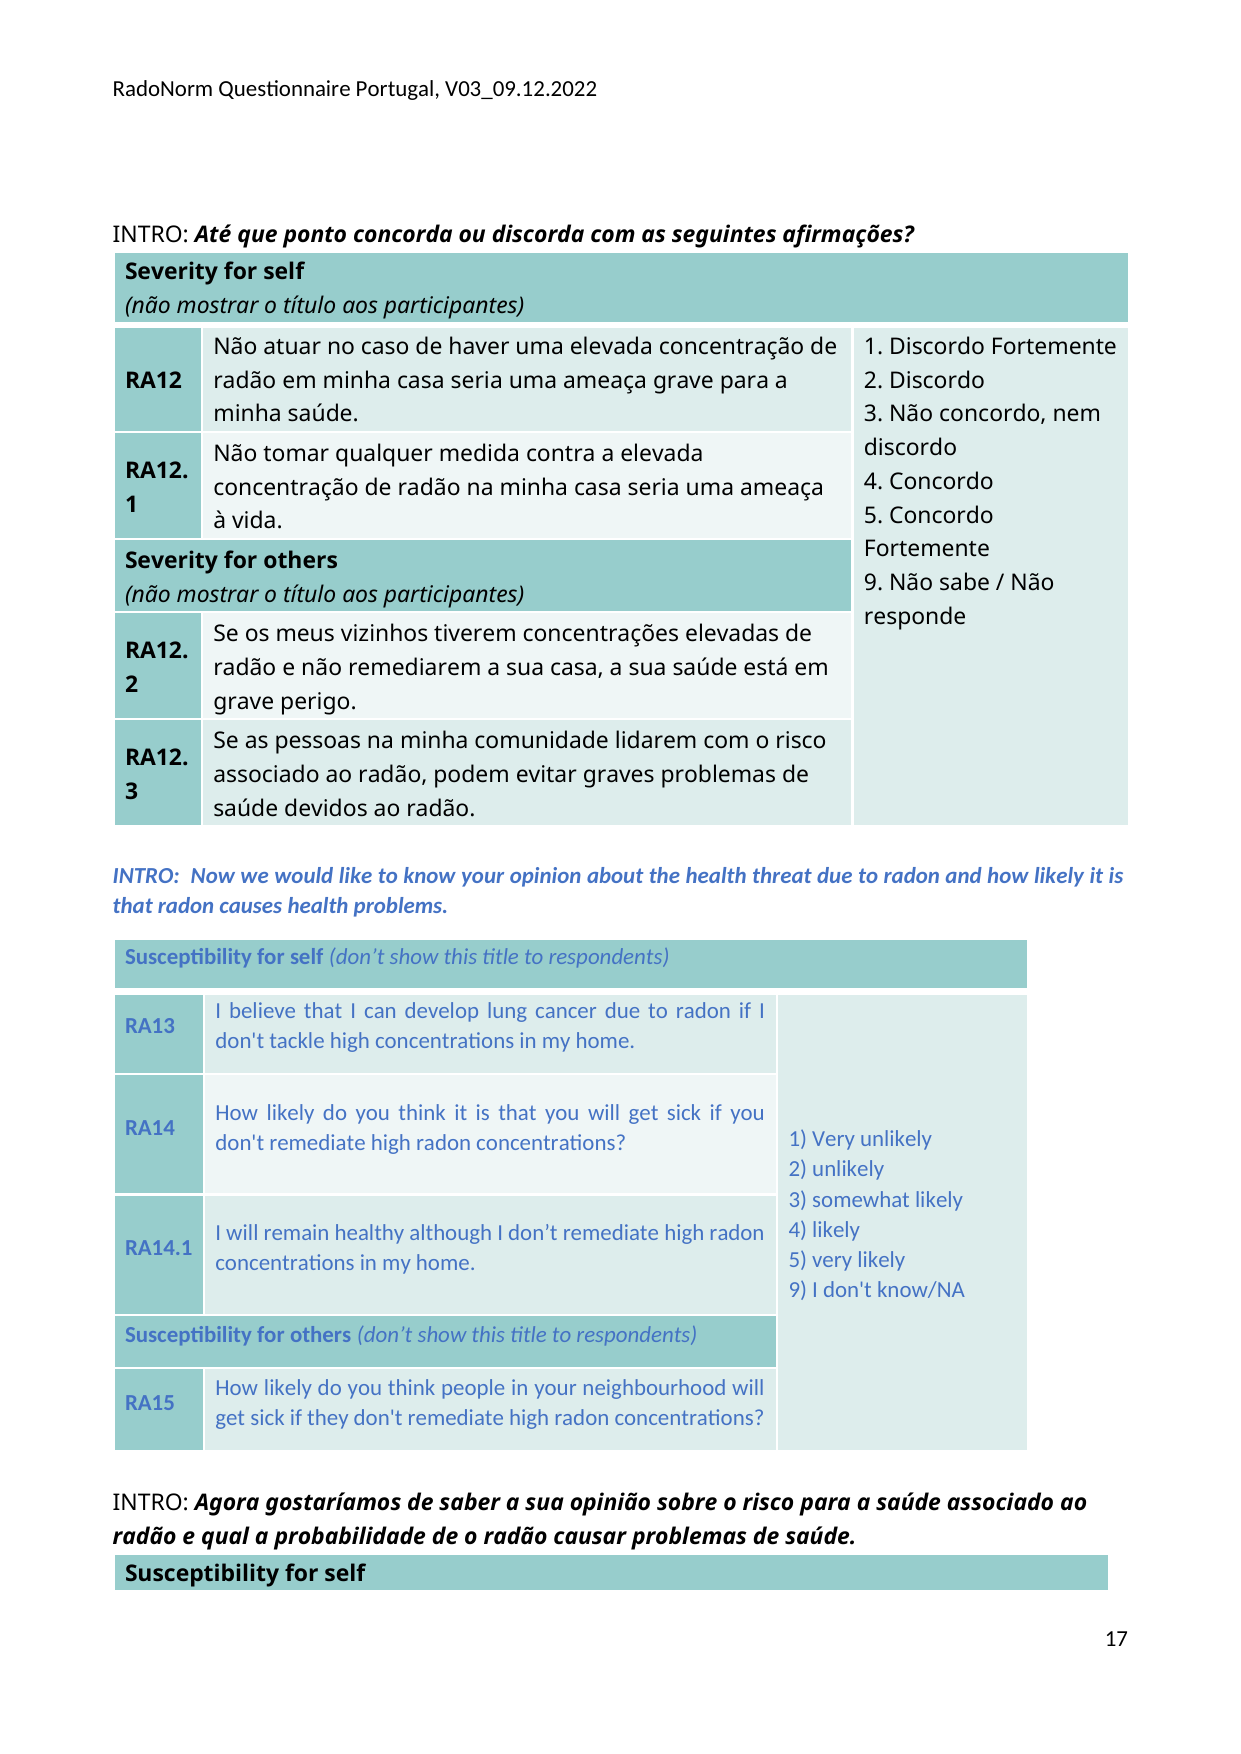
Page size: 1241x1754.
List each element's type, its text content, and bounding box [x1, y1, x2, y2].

table_cell How likely do you think it is that you will get sick if you don't remediate high radon concentrations? [205, 1075, 776, 1193]
table_cell RA12.2 [115, 613, 201, 718]
table_cell 1) Very unlikely 2) unlikely 3) somewhat likely 4) likely 5) very likely 9) I don't know/NA [778, 995, 1027, 1450]
table_cell RA13 [115, 995, 203, 1073]
text INTRO: Now we would like to know your opinion about the health threat due to radon and how likely it is that radon causes health problems. [112, 861, 1128, 919]
table_cell Não atuar no caso de haver uma elevada concentração de radão em minha casa seria uma ameaça grave para a minha saúde. [203, 328, 851, 431]
text INTRO: Agora gostaríamos de saber a sua opinião sobre o risco para a saúde associado ao radão e qual a probabilidade de o radão causar problemas de saúde. [112, 1486, 1128, 1551]
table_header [115, 1555, 1108, 1590]
table_cell Se os meus vizinhos tiverem concentrações elevadas de radão e não remediarem a sua casa, a sua saúde está em grave perigo. [203, 613, 851, 718]
table_cell 1. Discordo Fortemente 2. Discordo 3. Não concordo, nem discordo 4. Concordo 5. Concordo Fortemente 9. Não sabe / Não responde [854, 328, 1128, 825]
table_cell RA14 [115, 1075, 203, 1193]
table_header Severity for self (não mostrar o título aos participantes) [115, 253, 1128, 322]
table_header Susceptibility for self (don’t show this title to respondents) [115, 940, 1027, 988]
table_cell I will remain healthy although I don’t remediate high radon concentrations in my home. [205, 1196, 776, 1314]
text INTRO: Até que ponto concorda ou discorda com as seguintes afirmações? [112, 217, 1128, 249]
table_cell Se as pessoas na minha comunidade lidarem com o risco associado ao radão, podem evitar graves problemas de saúde devidos ao radão. [203, 720, 851, 825]
table_cell Não tomar qualquer medida contra a elevada concentração de radão na minha casa seria uma ameaça à vida. [203, 433, 851, 538]
table_cell I believe that I can develop lung cancer due to radon if I don't tackle high concentrations in my home. [205, 995, 776, 1073]
table_cell RA12.1 [115, 433, 201, 538]
table_cell RA15 [115, 1369, 203, 1450]
table_cell RA12 [115, 328, 201, 431]
table_cell Susceptibility for others (don’t show this title to respondents) [115, 1316, 776, 1367]
table_cell RA12.3 [115, 720, 201, 825]
table_cell Severity for others (não mostrar o título aos participantes) [115, 540, 851, 611]
table_cell How likely do you think people in your neighbourhood will get sick if they don't remediate high radon concentrations? [205, 1369, 776, 1450]
table_cell RA14.1 [115, 1196, 203, 1314]
